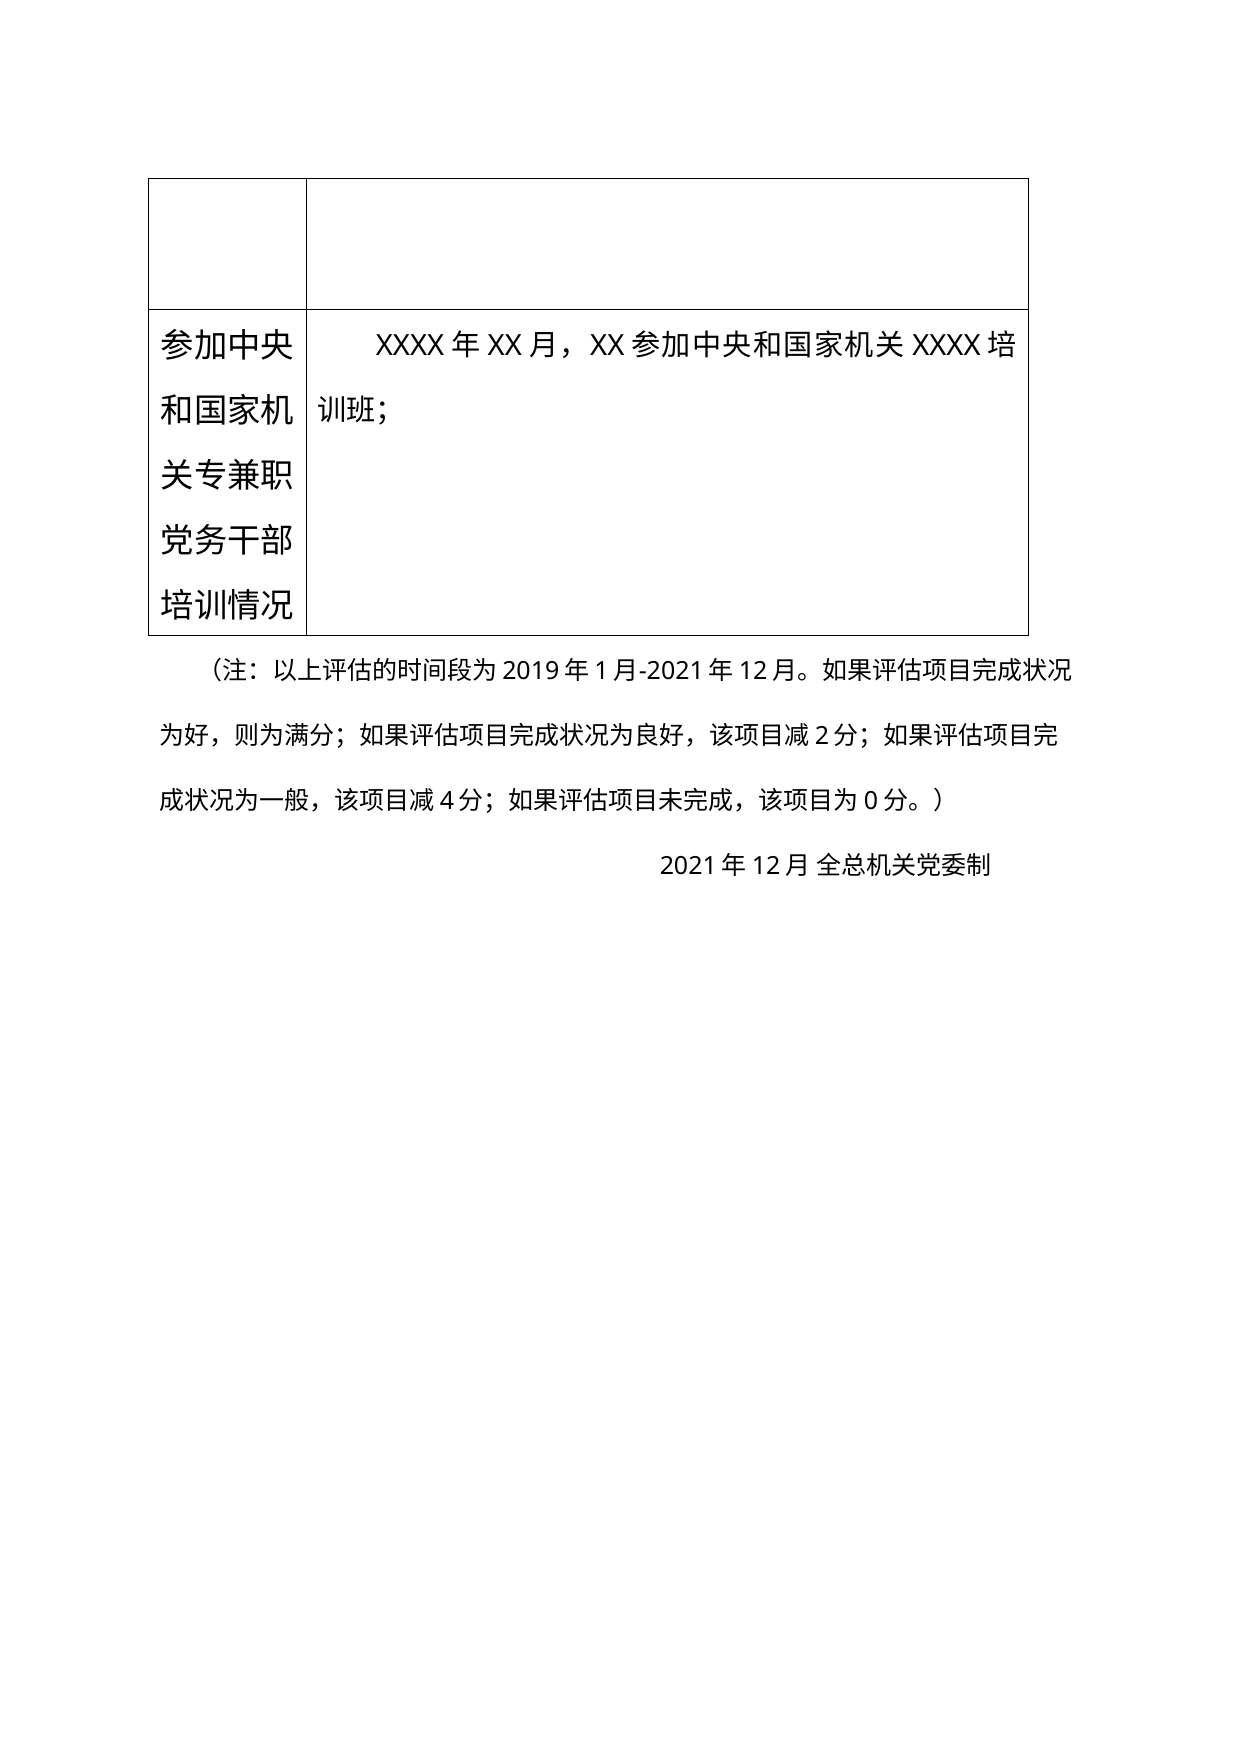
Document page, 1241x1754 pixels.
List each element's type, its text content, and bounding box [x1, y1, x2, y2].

text （注：以上评估的时间段为2019年1月-2021年12月。如果评估项目完成状况为好，则为满分；如果评估项目完成状况为良好，该项目减2分；如果评估项目完成状况为一般，该项目减4分；如果评估项目未完成，该项目为0分。） [159, 636, 1081, 831]
table_cell 参加中央和国家机关专兼职党务干部培训情况 [149, 310, 306, 635]
table_cell XXXX年XX月，XX参加中央和国家机关XXXX培训班； [307, 310, 1028, 635]
text 2021年12月 全总机关党委制 [159, 831, 1081, 896]
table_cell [307, 179, 1028, 309]
